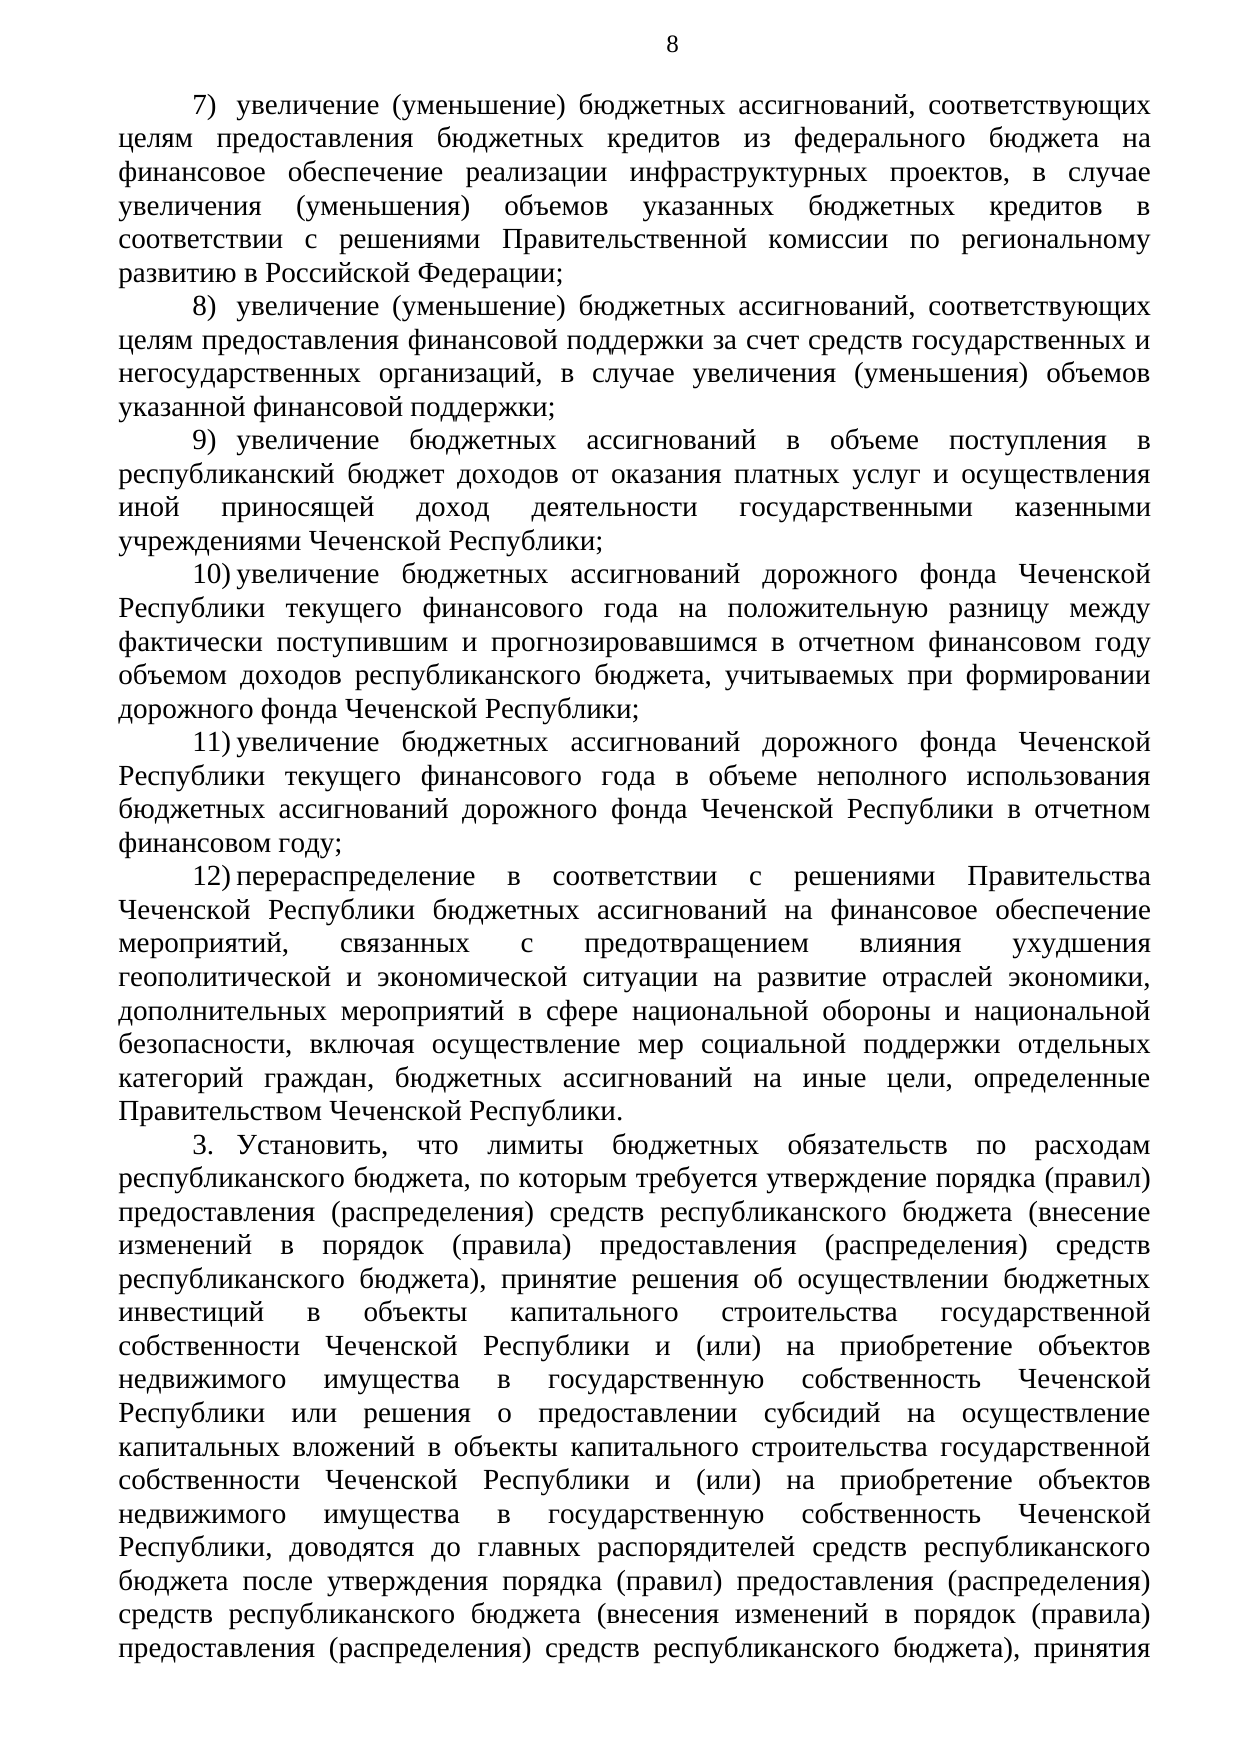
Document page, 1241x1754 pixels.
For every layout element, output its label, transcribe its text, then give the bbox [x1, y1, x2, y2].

list увеличение бюджетных ассигнований в объеме поступления в республиканский бюджет доходов от оказания платных услуг и осуществления иной приносящей доход деятельности государственными казенными учреждениями Чеченской Республики; [118, 422, 1152, 557]
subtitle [118, 1127, 1152, 1663]
list перераспределение в соответствии с решениями Правительства Чеченской Республики бюджетных ассигнований на финансовое обеспечение мероприятий, связанных с предотвращением влияния ухудшения геополитической и экономической ситуации на развитие отраслей экономики, дополнительных мероприятий в сфере национальной обороны и национальной безопасности, включая осуществление мер социальной поддержки отдельных категорий граждан, бюджетных ассигнований на иные цели, определенные Правительством Чеченской Республики. [118, 858, 1152, 1127]
list увеличение (уменьшение) бюджетных ассигнований, соответствующих целям предоставления финансовой поддержки за счет средств государственных и негосударственных организаций, в случае увеличения (уменьшения) объемов указанной финансовой поддержки; [118, 288, 1152, 422]
list увеличение бюджетных ассигнований дорожного фонда Чеченской Республики текущего финансового года в объеме неполного использования бюджетных ассигнований дорожного фонда Чеченской Республики в отчетном финансовом году; [118, 724, 1152, 858]
list увеличение (уменьшение) бюджетных ассигнований, соответствующих целям предоставления бюджетных кредитов из федерального бюджета на финансовое обеспечение реализации инфраструктурных проектов, в случае увеличения (уменьшения) объемов указанных бюджетных кредитов в соответствии с решениями Правительственной комиссии по региональному развитию в Российской Федерации; [118, 87, 1152, 288]
list увеличение бюджетных ассигнований дорожного фонда Чеченской Республики текущего финансового года на положительную разницу между фактически поступившим и прогнозировавшимся в отчетном финансовом году объемом доходов республиканского бюджета, учитываемых при формировании дорожного фонда Чеченской Республики; [118, 557, 1152, 724]
